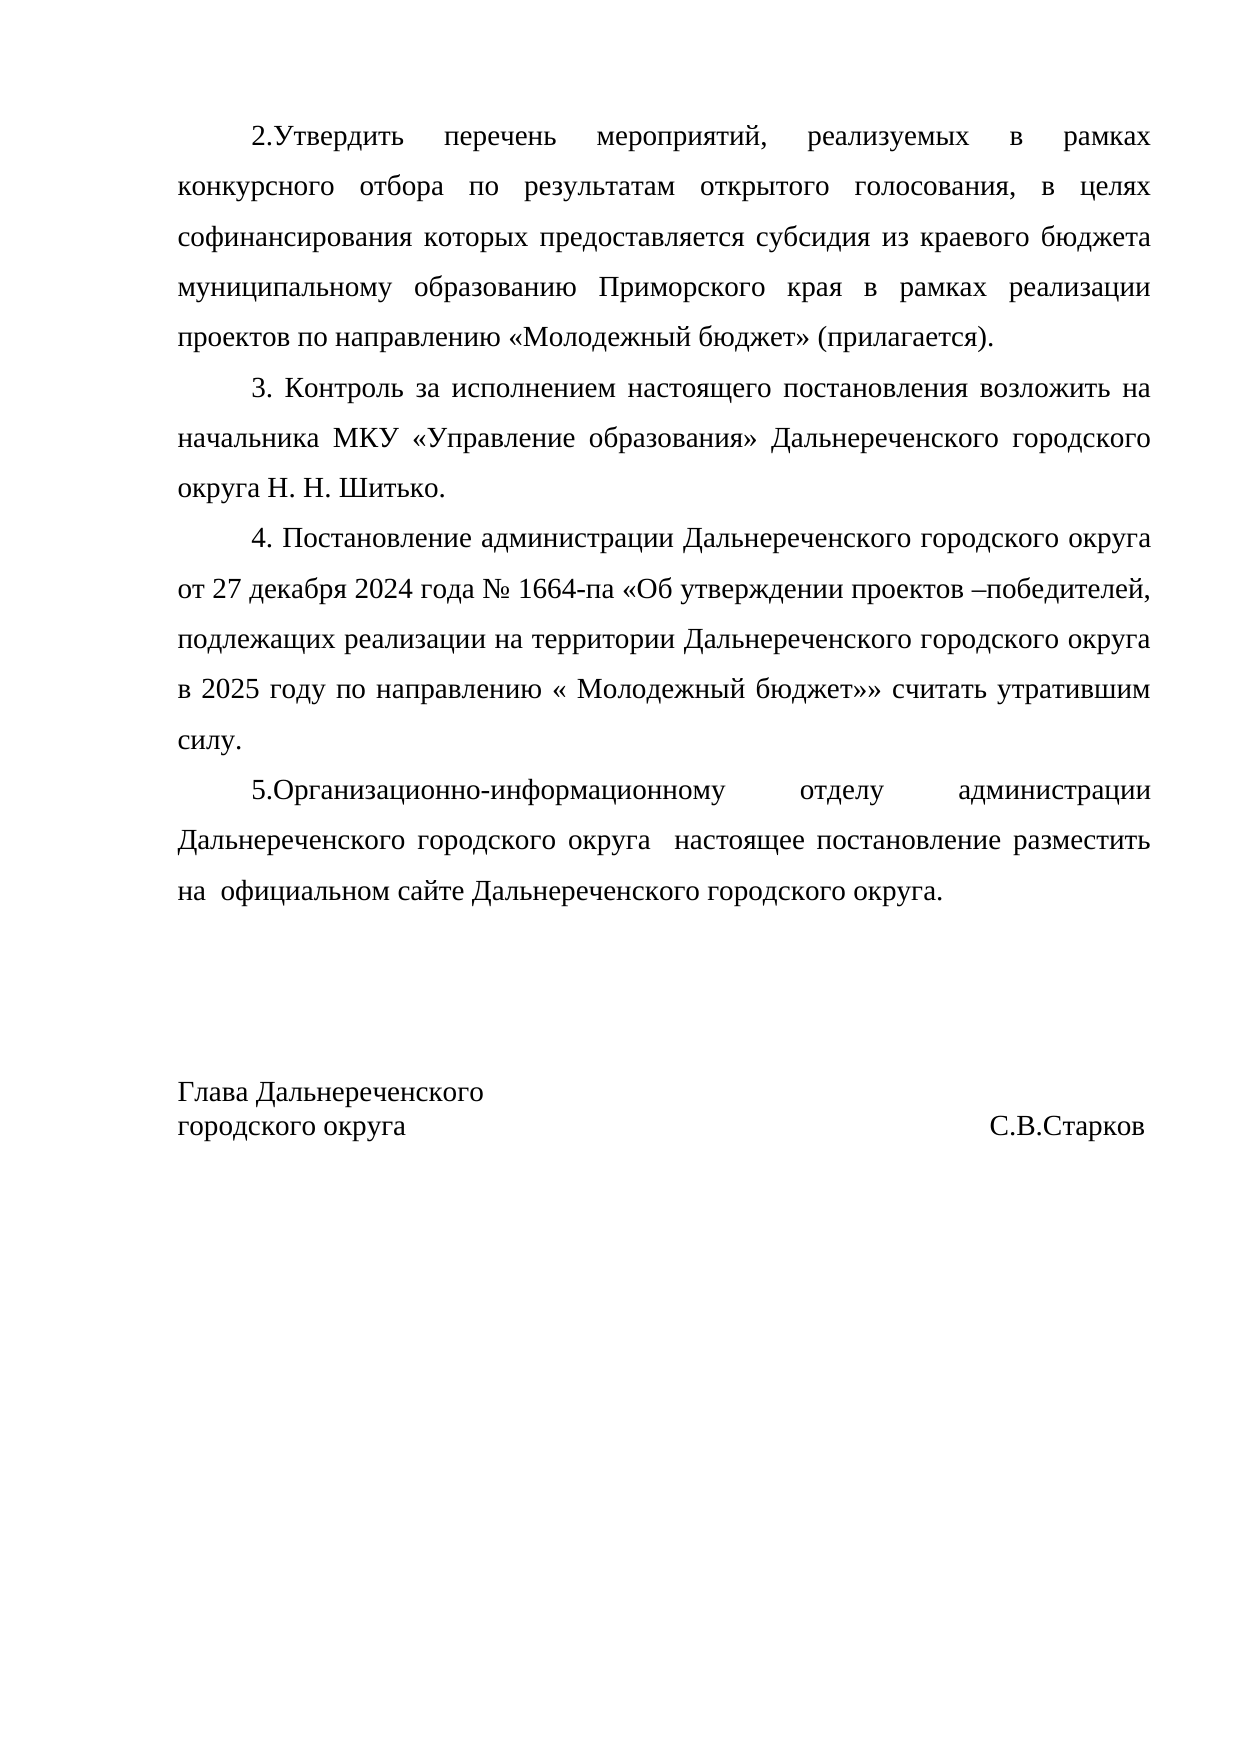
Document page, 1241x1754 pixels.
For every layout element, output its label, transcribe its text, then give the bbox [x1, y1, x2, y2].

text 2.Утвердить перечень мероприятий, реализуемых в рамках конкурсного отбора по результатам открытого голосования, в целях софинансирования которых предоставляется субсидия из краевого бюджета муниципальному образованию Приморского края в рамках реализации проектов по направлению «Молодежный бюджет» (прилагается). [177, 118, 1152, 353]
text городского округа С.В.Старков [177, 1108, 1152, 1141]
text 4. Постановление администрации Дальнереченского городского округа от 27 декабря 2024 года № 1664-па «Об утверждении проектов –победителей, подлежащих реализации на территории Дальнереченского городского округа в 2025 году по направлению « Молодежный бюджет»» считать утратившим силу. [177, 521, 1152, 755]
text 5.Организационно-информационному отделу администрации Дальнереченского городского округа настоящее постановление разместить на официальном сайте Дальнереченского городского округа. [177, 772, 1152, 906]
text 3. Контроль за исполнением настоящего постановления возложить на начальника МКУ «Управление образования» Дальнереченского городского округа Н. Н. Шитько. [177, 370, 1152, 504]
text Глава Дальнереченского [177, 1074, 1152, 1108]
